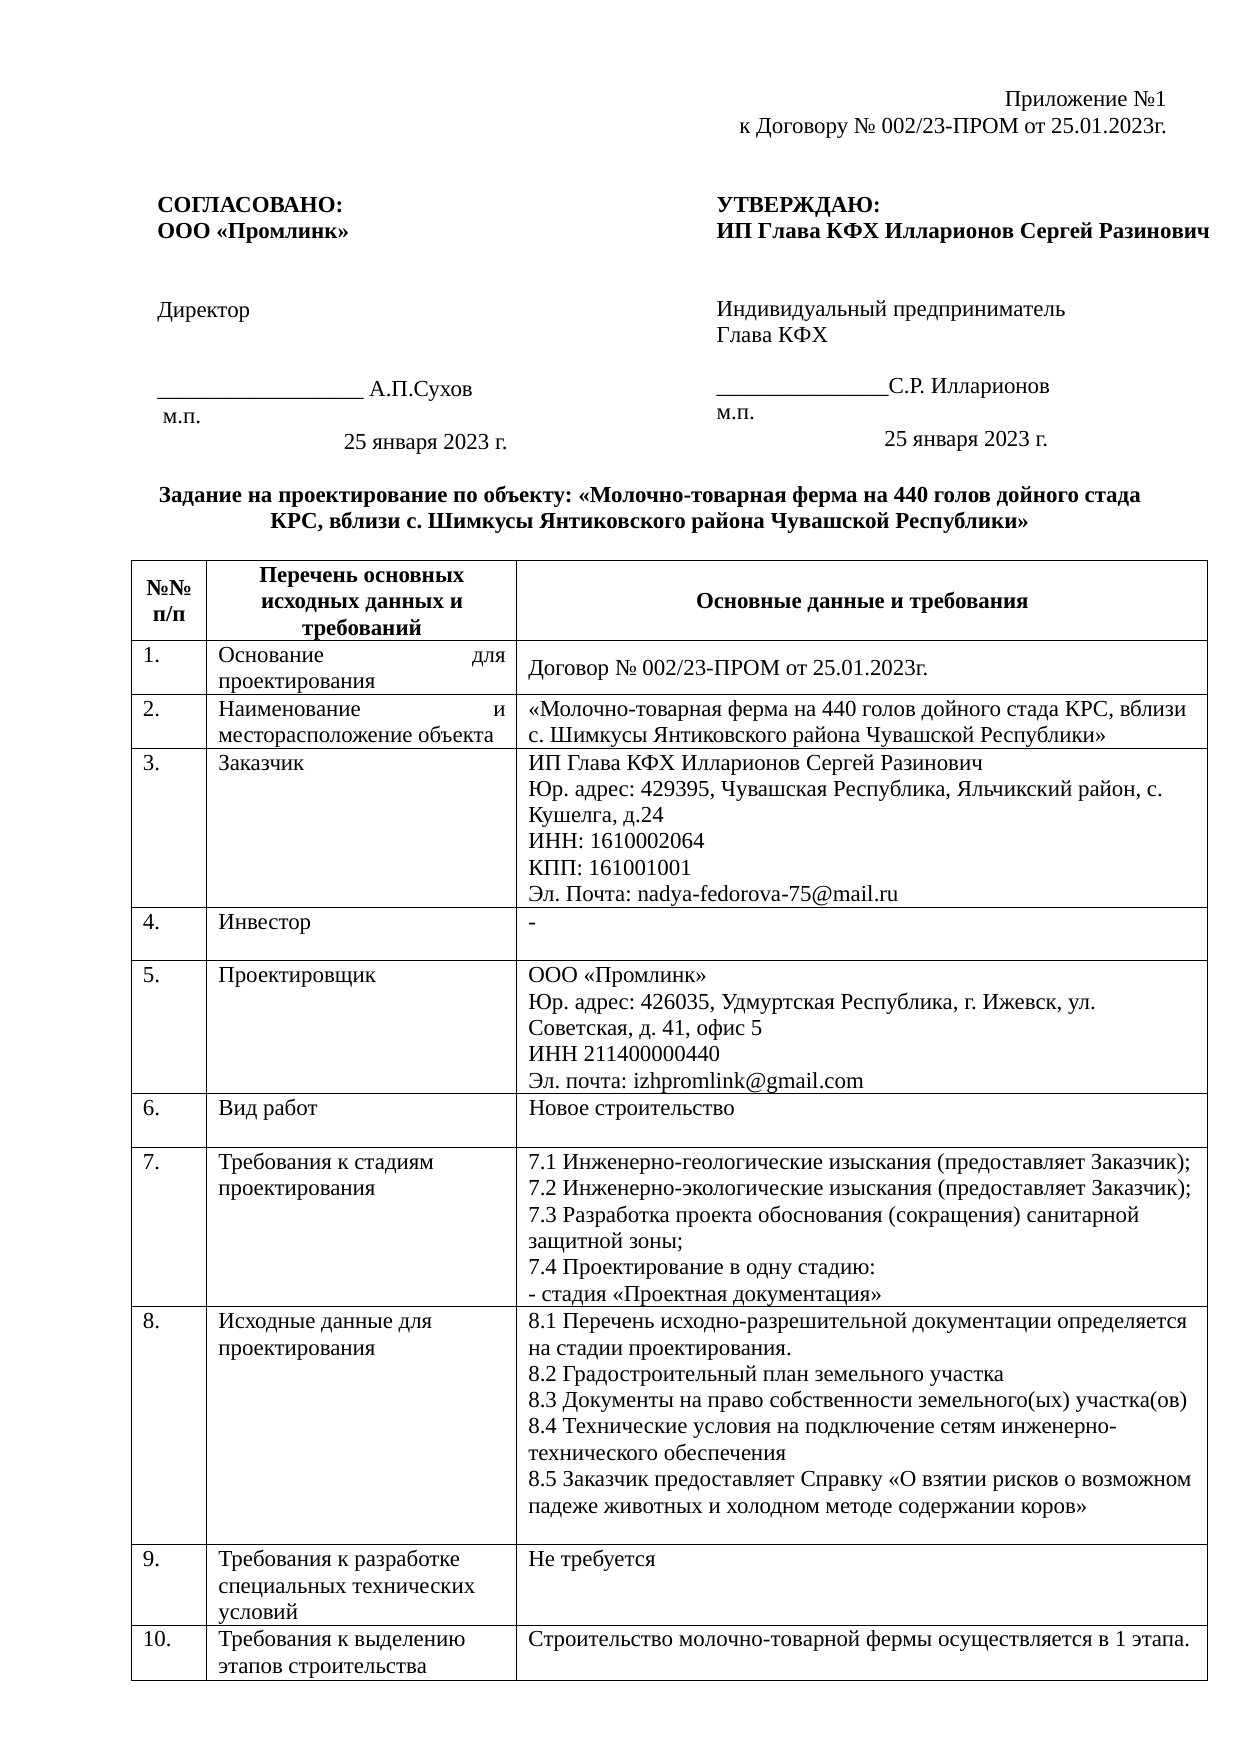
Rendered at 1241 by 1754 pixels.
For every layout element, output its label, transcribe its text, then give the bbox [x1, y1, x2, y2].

table_header Перечень основных исходных данных и требований [207, 561, 516, 640]
table_cell Инвестор [207, 908, 516, 960]
table_cell [132, 1148, 206, 1306]
table_cell 7.1 Инженерно-геологические изыскания (предоставляет Заказчик); 7.2 Инженерно-экологические изыскания (предоставляет Заказчик); 7.3 Разработка проекта обоснования (сокращения) санитарной защитной зоны; 7.4 Проектирование в одну стадию: - стадия «Проектная документация» [517, 1148, 1207, 1306]
table_cell 8.1 Перечень исходно-разрешительной документации определяется на стадии проектирования. 8.2 Градостроительный план земельного участка 8.3 Документы на право собственности земельного(ых) участка(ов) 8.4 Технические условия на подключение сетям инженерно-технического обеспечения 8.5 Заказчик предоставляет Справку «О взятии рисков о возможном падеже животных и холодном методе содержании коров» [517, 1307, 1207, 1544]
table_cell ООО «Промлинк» Юр. адрес: 426035, Удмуртская Республика, г. Ижевск, ул. Советская, д. 41, офис 5 ИНН 211400000440 Эл. почта: izhpromlink@gmail.com [517, 961, 1207, 1093]
text к Договору № от 25.01.2023г. [133, 112, 1167, 138]
table_cell Исходные данные для проектирования [207, 1307, 516, 1544]
table_cell Вид работ [207, 1094, 516, 1147]
table_header Основные данные и требования [517, 561, 1207, 640]
table_cell Требования к разработке специальных технических условий [207, 1545, 516, 1624]
text Приложение №1 [133, 86, 1167, 112]
table_cell [132, 961, 206, 1093]
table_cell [517, 1626, 1207, 1680]
table_cell - [517, 908, 1207, 960]
table_cell [132, 641, 206, 694]
table_cell Заказчик [207, 749, 516, 907]
table_cell Новое строительство [517, 1094, 1207, 1147]
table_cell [207, 1626, 516, 1680]
table_cell «Молочно-товарная ферма на 440 голов дойного стада КРС, вблизи с. Шимкусы Янтиковского района Чувашской Республики» [517, 695, 1207, 747]
text Задание на проектирование по объекту: «Молочно-товарная ферма на 440 голов дойного стада КРС, вблизи с. Шимкусы Янтиковского района Чувашской Республики» [133, 481, 1167, 533]
table_header №№ п/п [132, 561, 206, 640]
table_cell [132, 1094, 206, 1147]
table_header СОГЛАСОВАНО: ООО «Промлинк» Директор __________________ А.П.Сухов м.п. 25 января 2023 г. [146, 165, 705, 454]
table_cell ИП Глава КФХ Илларионов Сергей Разинович Юр. адрес: 429395, Чувашская Республика, Яльчикский район, с. Кушелга, д.24 ИНН: 1610002064 КПП: 161001001 Эл. Почта: [517, 749, 1207, 907]
table_cell Проектировщик [207, 961, 516, 1093]
table_cell Договор № 002/23-ПРОМ от 25.01.2023г. [517, 641, 1207, 694]
table_cell [132, 1545, 206, 1624]
table_cell [132, 1307, 206, 1544]
table_cell Требования к стадиям проектирования [207, 1148, 516, 1306]
table_cell Основание для проектирования [207, 641, 516, 694]
table_cell [132, 749, 206, 907]
table_cell [132, 1626, 206, 1680]
table_cell [132, 908, 206, 960]
table_cell Не требуется [517, 1545, 1207, 1624]
table_cell Наименование и месторасположение объекта [207, 695, 516, 747]
table_cell [132, 695, 206, 747]
table_header УТВЕРЖДАЮ: ИП Глава КФХ Илларионов Сергей Разинович Индивидуальный предприниматель Глава КФХ _______________С.Р. Илларионов м.п. 25 января 2023 г. [705, 165, 1227, 454]
